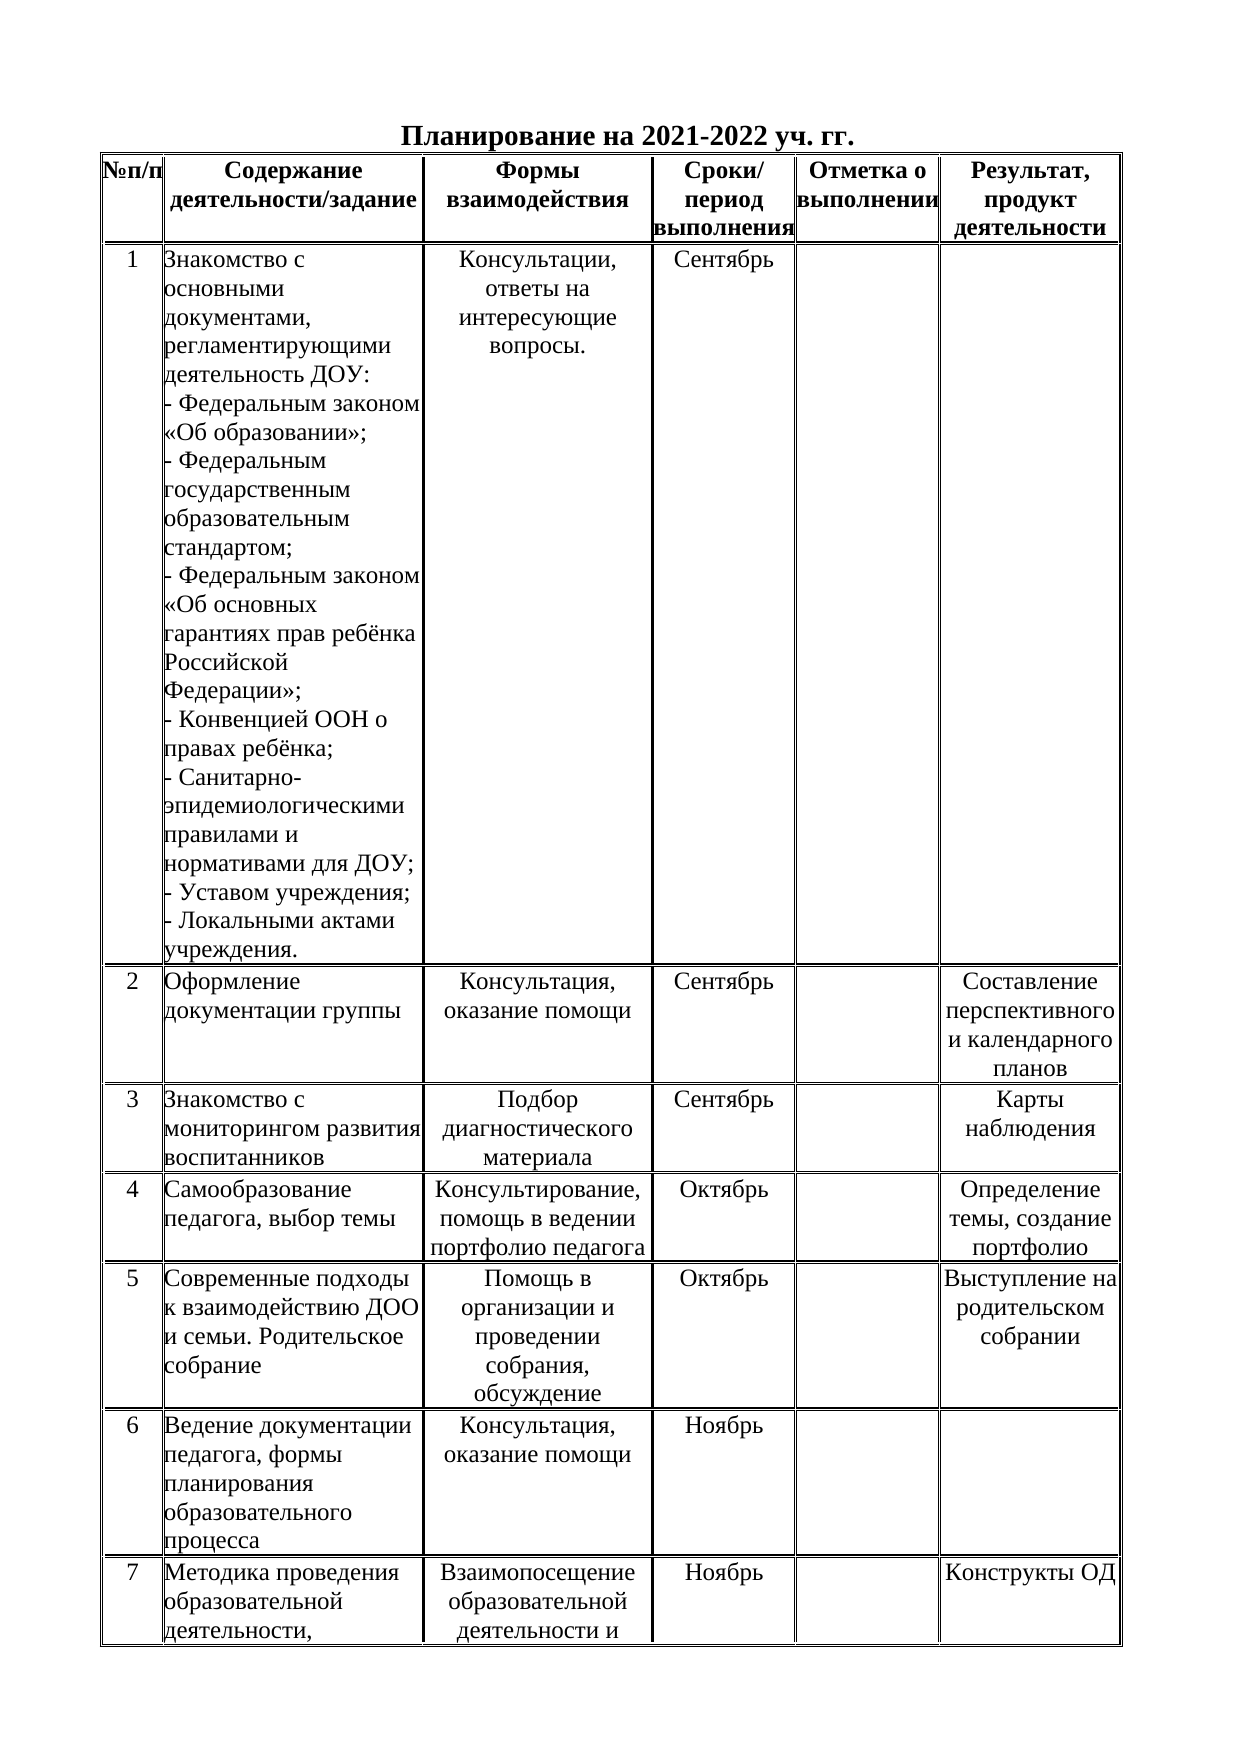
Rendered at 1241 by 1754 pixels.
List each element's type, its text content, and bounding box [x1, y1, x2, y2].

table_header Отметка о выполнении [796, 155, 940, 241]
table_header Формы взаимодействия [423, 155, 652, 241]
table_cell Ноябрь [652, 1558, 796, 1644]
table_cell 2 [103, 963, 162, 1081]
table_cell [797, 1411, 938, 1554]
table_cell 6 [103, 1407, 162, 1554]
table_cell Конструкты ОД [940, 1554, 1120, 1644]
table_cell [797, 245, 938, 963]
table_cell [797, 967, 938, 1081]
table_cell [941, 241, 1120, 963]
table_cell [797, 1085, 938, 1171]
table_cell 5 [103, 1260, 162, 1407]
table_cell 7 [103, 1554, 164, 1644]
table_cell Ведение документации педагога, формы планирования образовательного процесса [165, 1411, 422, 1554]
table_cell [796, 1558, 940, 1644]
table_cell 1 [103, 241, 162, 963]
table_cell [164, 1558, 423, 1644]
table_cell 3 [103, 1081, 162, 1171]
table_header №п/п [103, 155, 164, 241]
table_cell Консультирование, помощь в ведении портфолио педагога [425, 1174, 651, 1260]
table_header Результат, продукт деятельности [940, 155, 1119, 241]
table_cell Октябрь [654, 1264, 794, 1407]
table_cell Определение темы, создание портфолио [940, 1171, 1121, 1260]
table_cell Самообразование педагога, выбор темы [165, 1174, 422, 1260]
table_cell [797, 1174, 938, 1260]
table_cell Консультация, оказание помощи [425, 967, 651, 1081]
text Планирование на 2021-2022 уч. гг. [103, 118, 1152, 152]
table_cell [941, 1407, 1120, 1554]
table_cell Консультации, ответы на интересующие вопросы. [425, 245, 651, 963]
table_cell Составление перспективного и календарного планов [941, 963, 1120, 1081]
table_cell Сентябрь [654, 967, 794, 1081]
table_cell Выступление на родительском собрании [941, 1260, 1120, 1407]
table_cell Консультация, оказание помощи [425, 1411, 651, 1554]
table_cell [797, 1264, 938, 1407]
table_cell Сентябрь [654, 1085, 794, 1171]
table_cell Оформление документации группы [165, 967, 422, 1081]
table_cell Знакомство с мониторингом развития воспитанников [165, 1085, 422, 1171]
table_cell Октябрь [654, 1174, 794, 1260]
table_header Содержание деятельности/задание [164, 153, 423, 241]
table_cell Сентябрь [654, 245, 794, 963]
table_cell Ноябрь [654, 1411, 794, 1554]
table_cell 4 [101, 1171, 164, 1260]
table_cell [423, 1558, 652, 1644]
table_cell Карты наблюдения [941, 1081, 1120, 1171]
table_cell Знакомство с основными документами, регламентирующими деятельность ДОУ: - Федеральным законом «Об образовании»; - Федеральным государственным образовательным стандартом; - Федеральным законом «Об основных гарантиях прав ребёнка Российской Федерации»; - Конвенцией ООН о правах ребёнка; - Санитарно-эпидемиологическими правилами и нормативами для ДОУ; - Уставом учреждения; - Локальными актами учреждения. [165, 245, 422, 963]
table_header Сроки/ период выполнения [652, 155, 796, 241]
table_cell Подбор диагностического материала [425, 1085, 651, 1171]
table_cell Современные подходы к взаимодействию ДОО и семьи. Родительское собрание [165, 1264, 422, 1407]
table_cell Помощь в организации и проведении собрания, обсуждение [425, 1264, 651, 1407]
